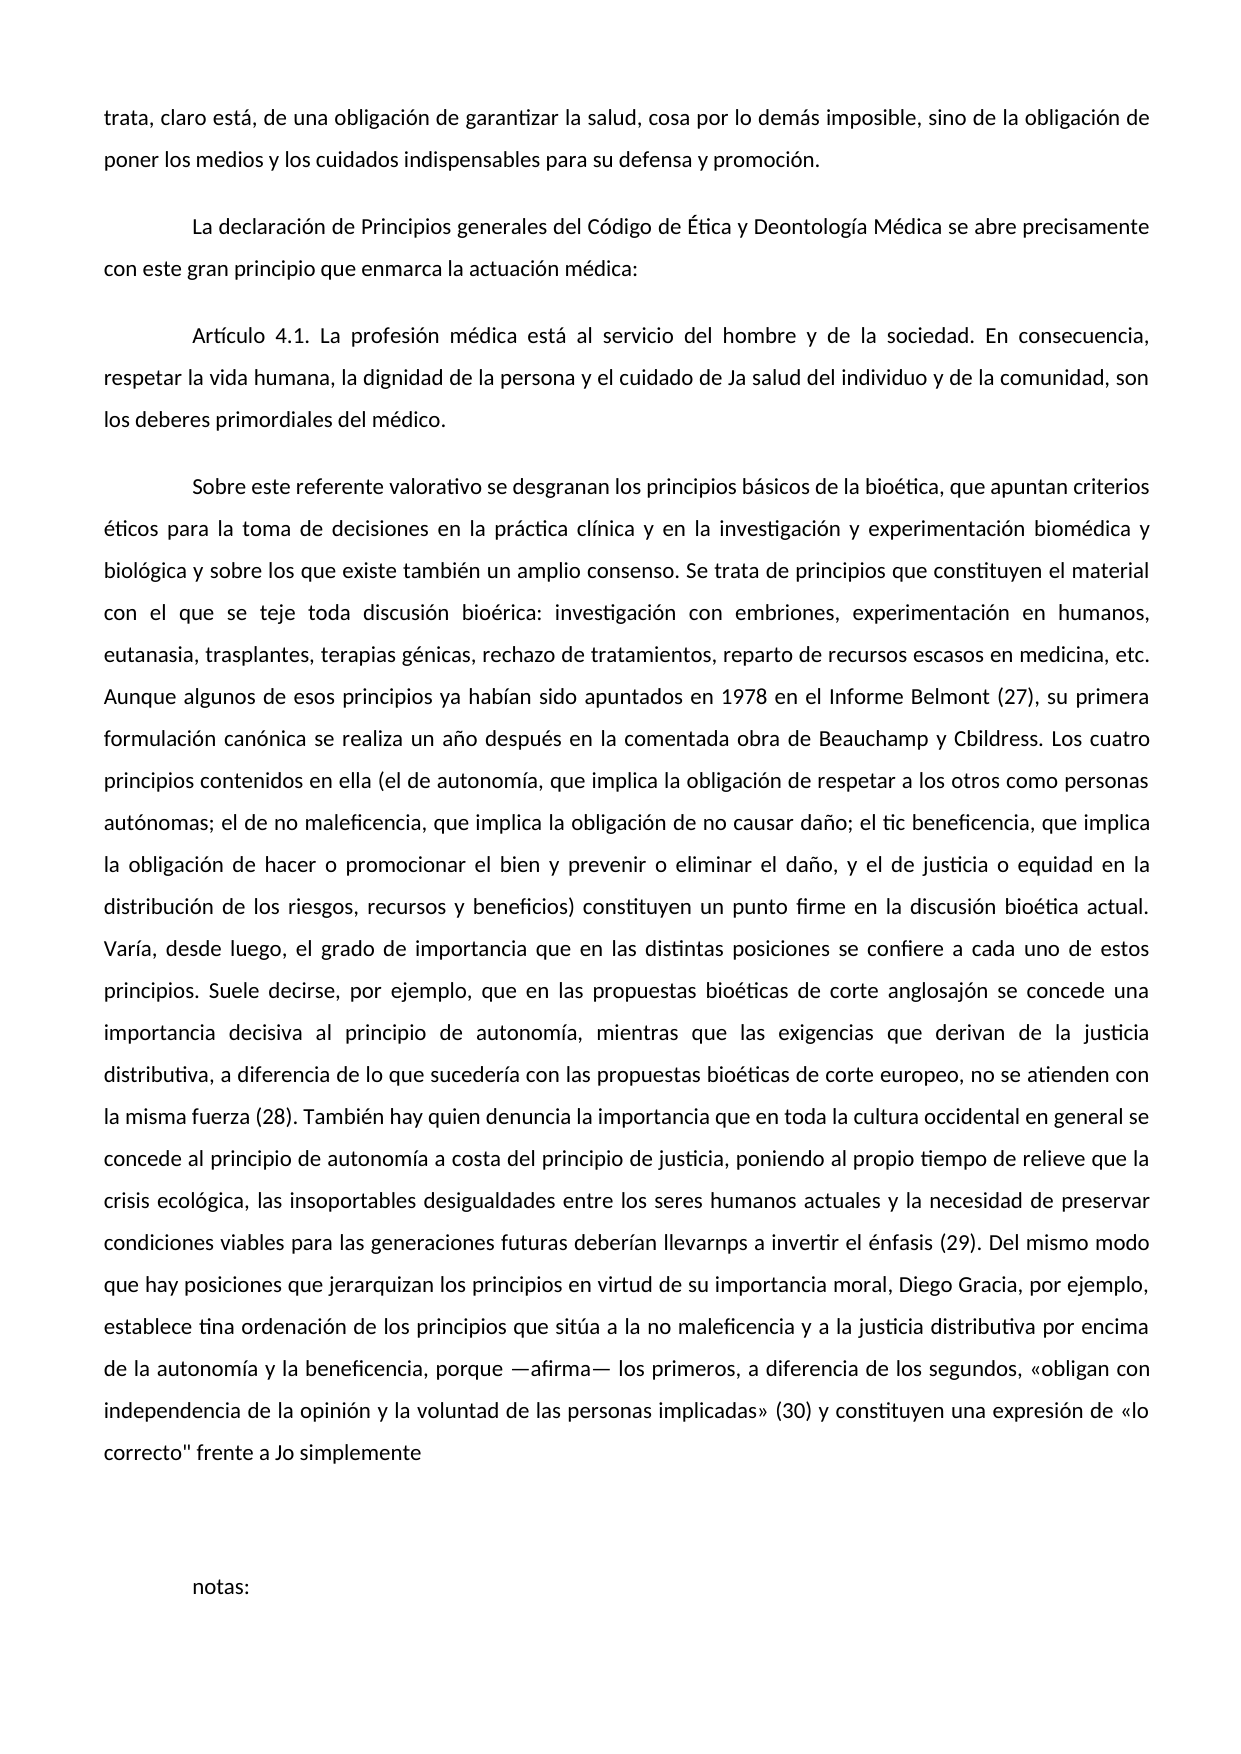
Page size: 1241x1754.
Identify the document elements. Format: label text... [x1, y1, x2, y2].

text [103, 103, 1152, 173]
text Artículo 4.1. La profesión médica está al servicio del hombre y de la sociedad. En consecuencia, respetar la vida humana, la dignidad de la persona y el cuidado de Ja salud del individuo y de la comunidad, son los deberes primordiales del médico. [103, 321, 1152, 433]
text Sobre este referente valorativo se desgranan los principios básicos de la bioética, que apuntan criterios éticos para la toma de decisiones en la práctica clínica y en la investigación y experimentación biomédica y biológica y sobre los que existe también un amplio consenso. Se trata de principios que constituyen el material con el que se teje toda discusión bioérica: investigación con embriones, experimentación en humanos, eutanasia, trasplantes, terapias génicas, rechazo de tratamientos, reparto de recursos escasos en medicina, etc. Aunque algunos de esos principios ya habían sido apuntados en 1978 en el Informe Belmont (27), su primera formulación canónica se realiza un año después en la comentada obra de Beauchamp y Cbildress. Los cuatro principios contenidos en ella (el de autonomía, que implica la obligación de respetar a los otros como personas autónomas; el de no maleficencia, que implica la obligación de no causar daño; el tic beneficencia, que implica la obligación de hacer o promocionar el bien y prevenir o eliminar el daño, y el de justicia o equidad en la distribución de los riesgos, recursos y beneficios) constituyen un punto firme en la discusión bioética actual. Varía, desde luego, el grado de importancia que en las distintas posiciones se confiere a cada uno de estos principios. Suele decirse, por ejemplo, que en las propuestas bioéticas de corte anglosajón se concede una importancia decisiva al principio de autonomía, mientras que las exigencias que derivan de la justicia distributiva, a diferencia de lo que sucedería con las propuestas bioéticas de corte europeo, no se atienden con la misma fuerza (28). También hay quien denuncia la importancia que en toda la cultura occidental en general se concede al principio de autonomía a costa del principio de justicia, poniendo al propio tiempo de relieve que la crisis ecológica, las insoportables desigualdades entre los seres humanos actuales y la necesidad de preservar condiciones viables para las generaciones futuras deberían llevarnps a invertir el énfasis (29). Del mismo modo que hay posiciones que jerarquizan los principios en virtud de su importancia moral, Diego Gracia, por ejemplo, establece tina ordenación de los principios que sitúa a la no maleficencia y a la justicia distributiva por encima de la autonomía y la beneficencia, porque —afirma— los primeros, a diferencia de los segundos, «obligan con independencia de la opinión y la voluntad de las personas implicadas» (30) y constituyen una expresión de «lo correcto" frente a Jo simplemente [103, 472, 1152, 1466]
text La declaración de Principios generales del Código de Ética y Deontología Médica se abre precisamente con este gran principio que enmarca la actuación médica: [103, 212, 1152, 282]
text notas: [103, 1572, 1152, 1600]
